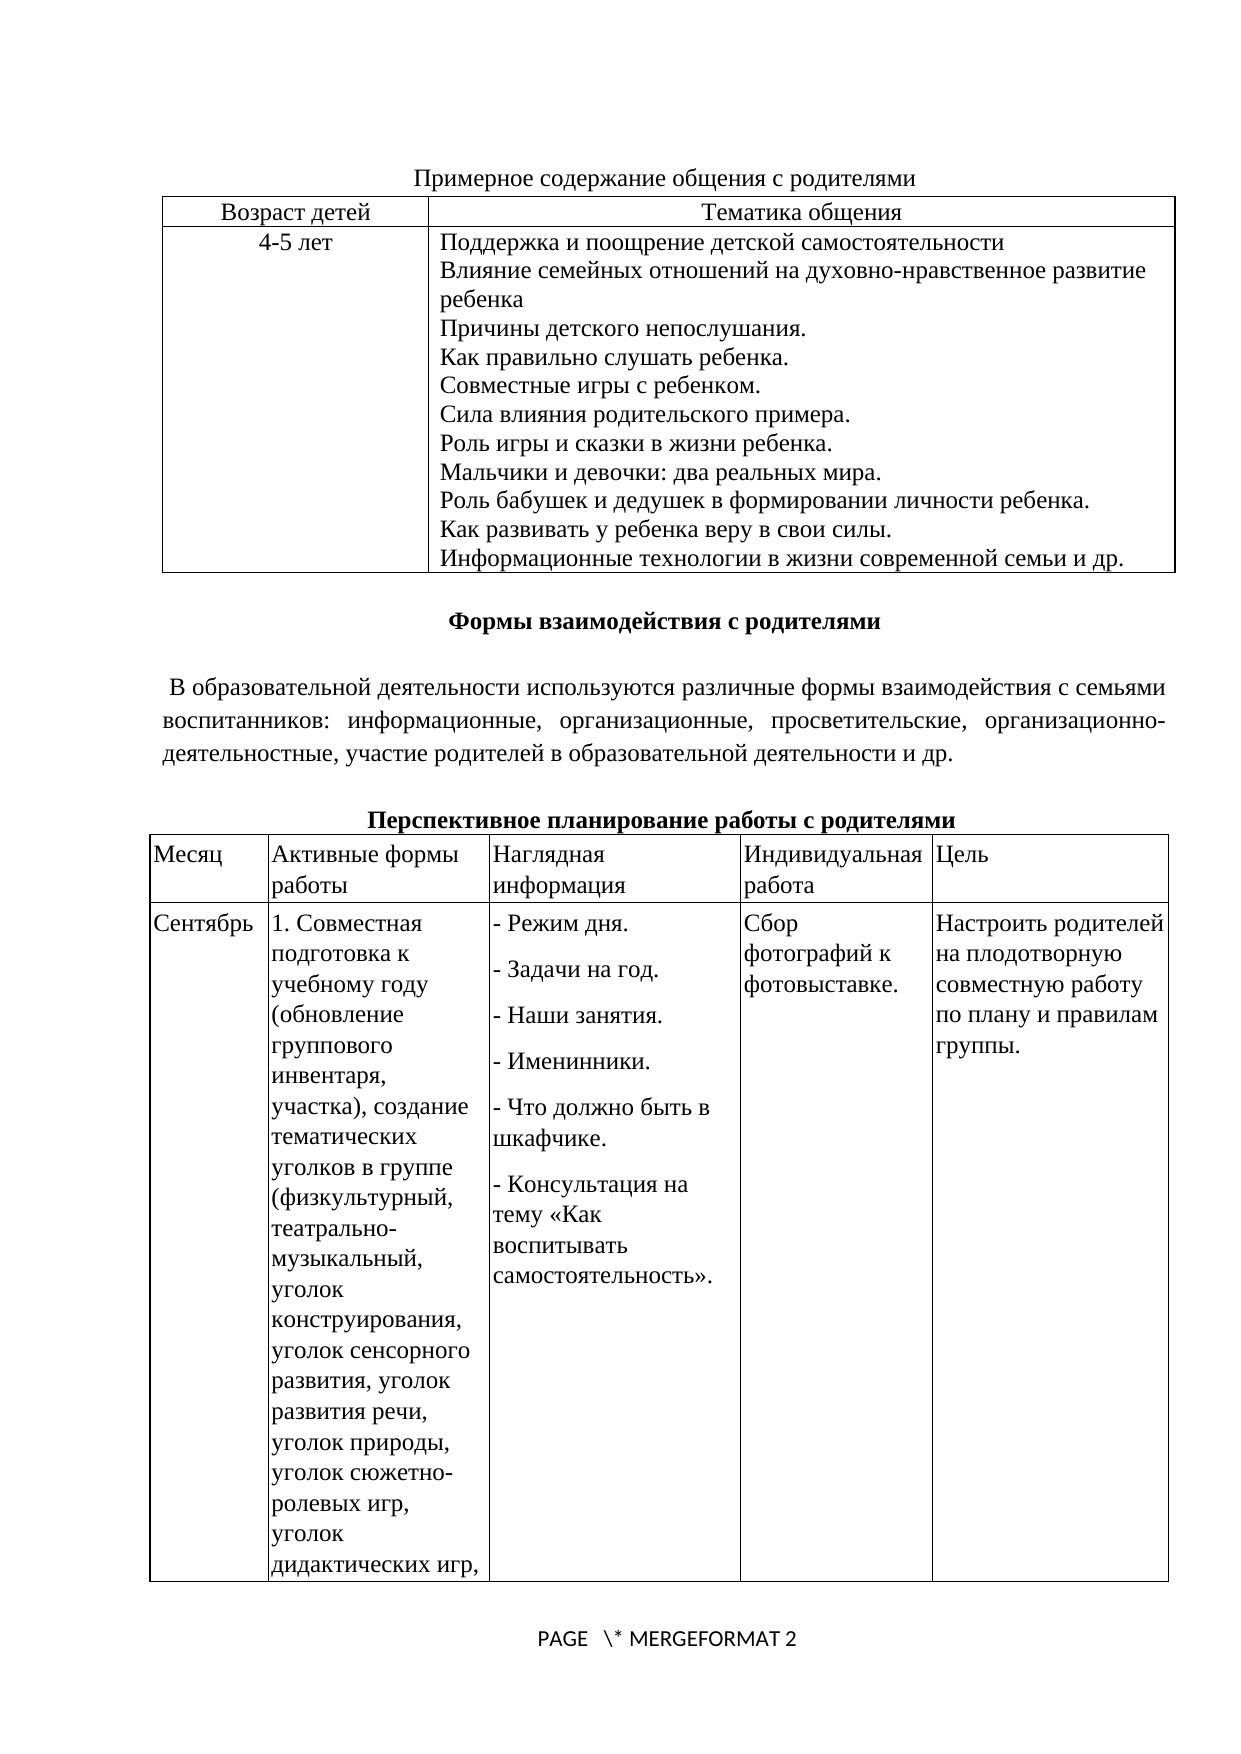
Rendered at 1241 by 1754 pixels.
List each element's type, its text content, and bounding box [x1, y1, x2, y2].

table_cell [741, 903, 932, 1581]
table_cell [269, 903, 489, 1581]
table_cell Поддержка и поощрение детской самостоятельности Влияние семейных отношений на духовно-нравственное развитие ребенка Причины детского непослушания. Как правильно слушать ребенка. Совместные игры с ребенком. Сила влияния родительского примера. Роль игры и сказки в жизни ребенка. Мальчики и девочки: два реальных мира. Роль бабушек и дедушек в формировании личности ребенка. Как развивать у ребенка веру в свои силы. Информационные технологии в жизни современной семьи и др. [429, 227, 1174, 572]
text Формы взаимодействия с родителями [162, 606, 1167, 634]
table_cell 4-5 лет [163, 227, 428, 572]
text В образовательной деятельности используются различные формы взаимодействия с семьями воспитанников: информационные, организационные, просветительские, организационно-деятельностные, участие родителей в образовательной деятельности и др. [162, 672, 1167, 767]
table_header Тематика общения [429, 197, 1174, 226]
table_cell Сентябрь [151, 903, 268, 1581]
table_header Цель [933, 835, 1168, 902]
table_header Возраст детей [163, 197, 428, 226]
table_header Активные формы работы [269, 835, 489, 902]
table_header Месяц [151, 835, 268, 902]
text Примерное содержание общения с родителями [162, 163, 1167, 192]
table_header Индивидуальная работа [741, 835, 932, 902]
text Перспективное планирование работы с родителями [162, 787, 1167, 833]
table_header Наглядная информация [490, 835, 740, 902]
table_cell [490, 903, 740, 1581]
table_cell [933, 903, 1168, 1581]
